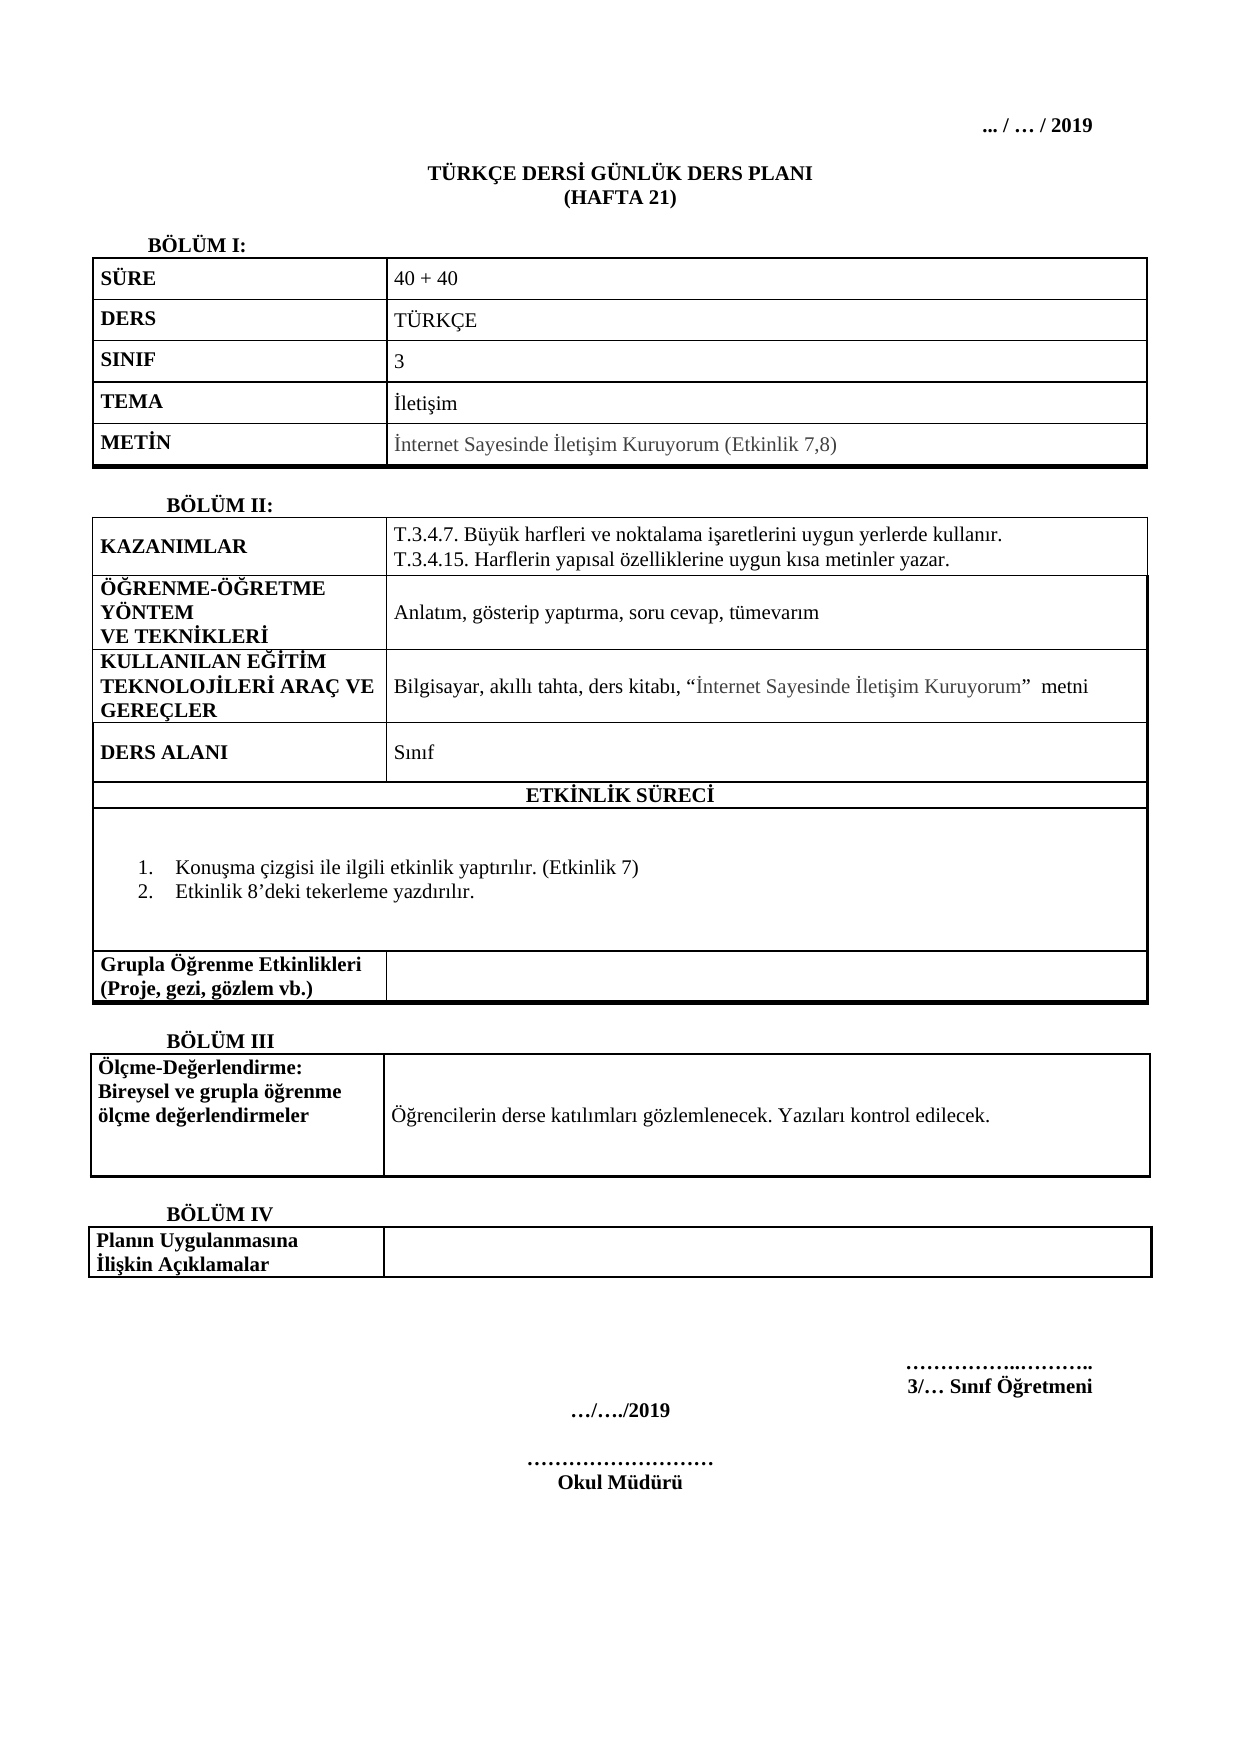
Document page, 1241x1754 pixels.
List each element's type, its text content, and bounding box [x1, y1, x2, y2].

table_header [385, 1228, 1150, 1276]
table_cell DERS ALANI [94, 723, 386, 781]
table_cell SINIF [94, 341, 386, 381]
table_cell ÖĞRENME-ÖĞRETME YÖNTEM VE TEKNİKLERİ [93, 576, 386, 648]
text BÖLÜM I: [148, 233, 1092, 257]
text ……………..……….. [148, 1350, 1092, 1374]
table_cell ETKİNLİK SÜRECİ [94, 783, 1146, 807]
text …/…./2019 [148, 1398, 1092, 1422]
table_header Ölçme-Değerlendirme: Bireysel ve grupla öğrenme ölçme değerlendirmeler [92, 1055, 383, 1175]
subtitle BÖLÜM III [148, 1029, 1092, 1053]
table_cell 3 [388, 341, 1146, 381]
table_header Planın Uygulanmasına İlişkin Açıklamalar [90, 1228, 383, 1276]
table_cell TEMA [94, 383, 386, 422]
table_header T.3.4.7. Büyük harfleri ve noktalama işaretlerini uygun yerlerde kullanır. T.3.4.15. Harflerin yapısal özelliklerine uygun kısa metinler yazar. [387, 518, 1147, 575]
subtitle BÖLÜM IV [148, 1201, 1092, 1226]
table_cell TÜRKÇE [388, 300, 1146, 340]
table_cell METİN [94, 424, 386, 464]
text BÖLÜM II: [148, 493, 1092, 517]
text TÜRKÇE DERSİ GÜNLÜK DERS PLANI [148, 161, 1092, 185]
table_header 40 + 40 [388, 259, 1146, 298]
table_header KAZANIMLAR [93, 518, 386, 575]
table_cell Bilgisayar, akıllı tahta, ders kitabı, “İnternet Sayesinde İletişim Kuruyorum” metni [387, 650, 1146, 722]
table_header SÜRE [94, 259, 386, 298]
table_cell İletişim [388, 383, 1146, 422]
table_cell İnternet Sayesinde İletişim Kuruyorum (Etkinlik 7,8) [388, 424, 1146, 464]
table_cell KULLANILAN EĞİTİM TEKNOLOJİLERİ ARAÇ VE GEREÇLER [93, 650, 386, 722]
table_cell Anlatım, gösterip yaptırma, soru cevap, tümevarım [387, 576, 1146, 648]
text ... / … / 2019 [148, 113, 1092, 137]
text Okul Müdürü [148, 1470, 1092, 1494]
text (HAFTA 21) [148, 185, 1092, 209]
table_cell [387, 952, 1146, 1000]
table_cell Grupla Öğrenme Etkinlikleri (Proje, gezi, gözlem vb.) [94, 952, 386, 1000]
table_cell Sınıf [387, 723, 1146, 781]
table_cell DERS [94, 300, 386, 340]
text 3/… Sınıf Öğretmeni [148, 1374, 1092, 1398]
table_header Öğrencilerin derse katılımları gözlemlenecek. Yazıları kontrol edilecek. [385, 1055, 1149, 1175]
text ……………………… [148, 1446, 1092, 1470]
table_cell Konuşma çizgisi ile ilgili etkinlik yaptırılır. (Etkinlik 7) Etkinlik 8’deki tekerleme yazdırılır. [94, 809, 1146, 950]
